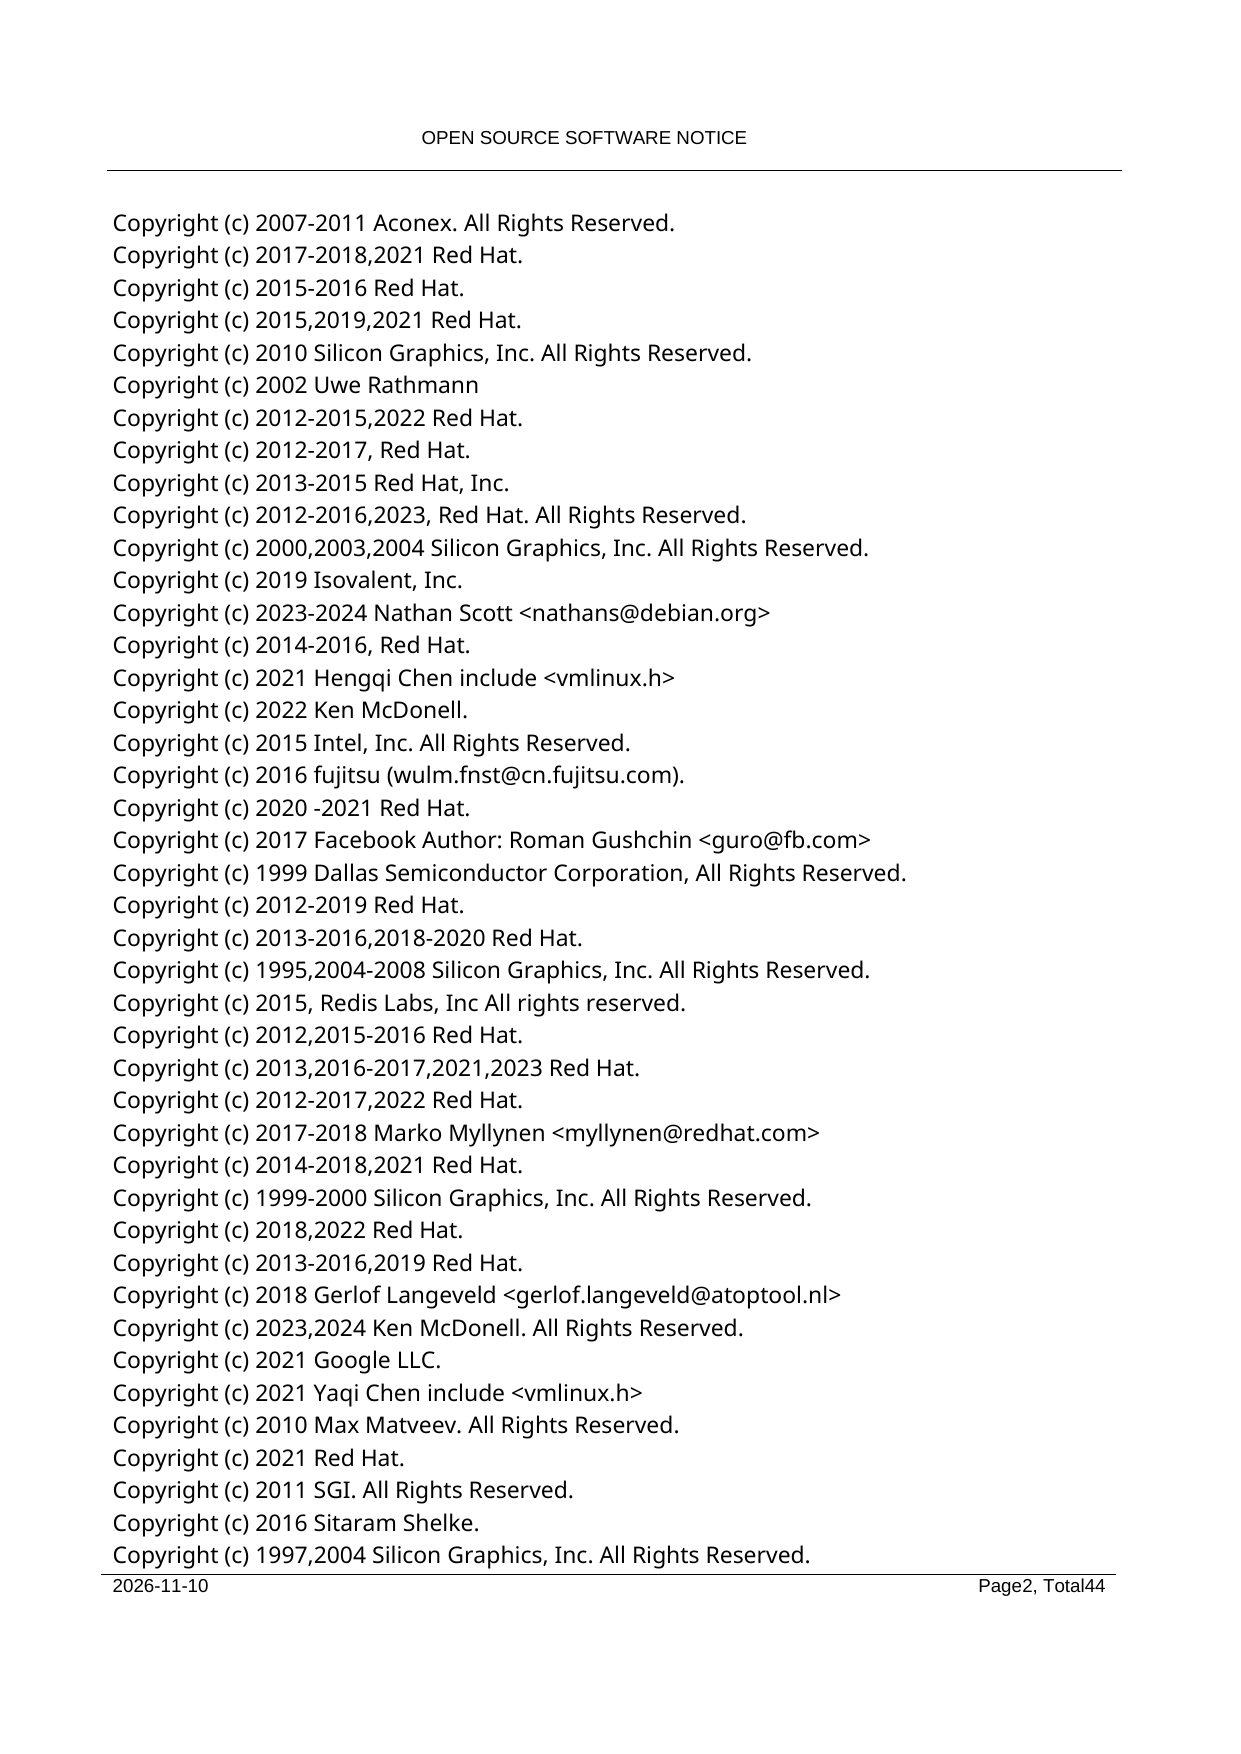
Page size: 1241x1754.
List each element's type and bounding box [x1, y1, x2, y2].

text [112, 206, 1128, 1571]
